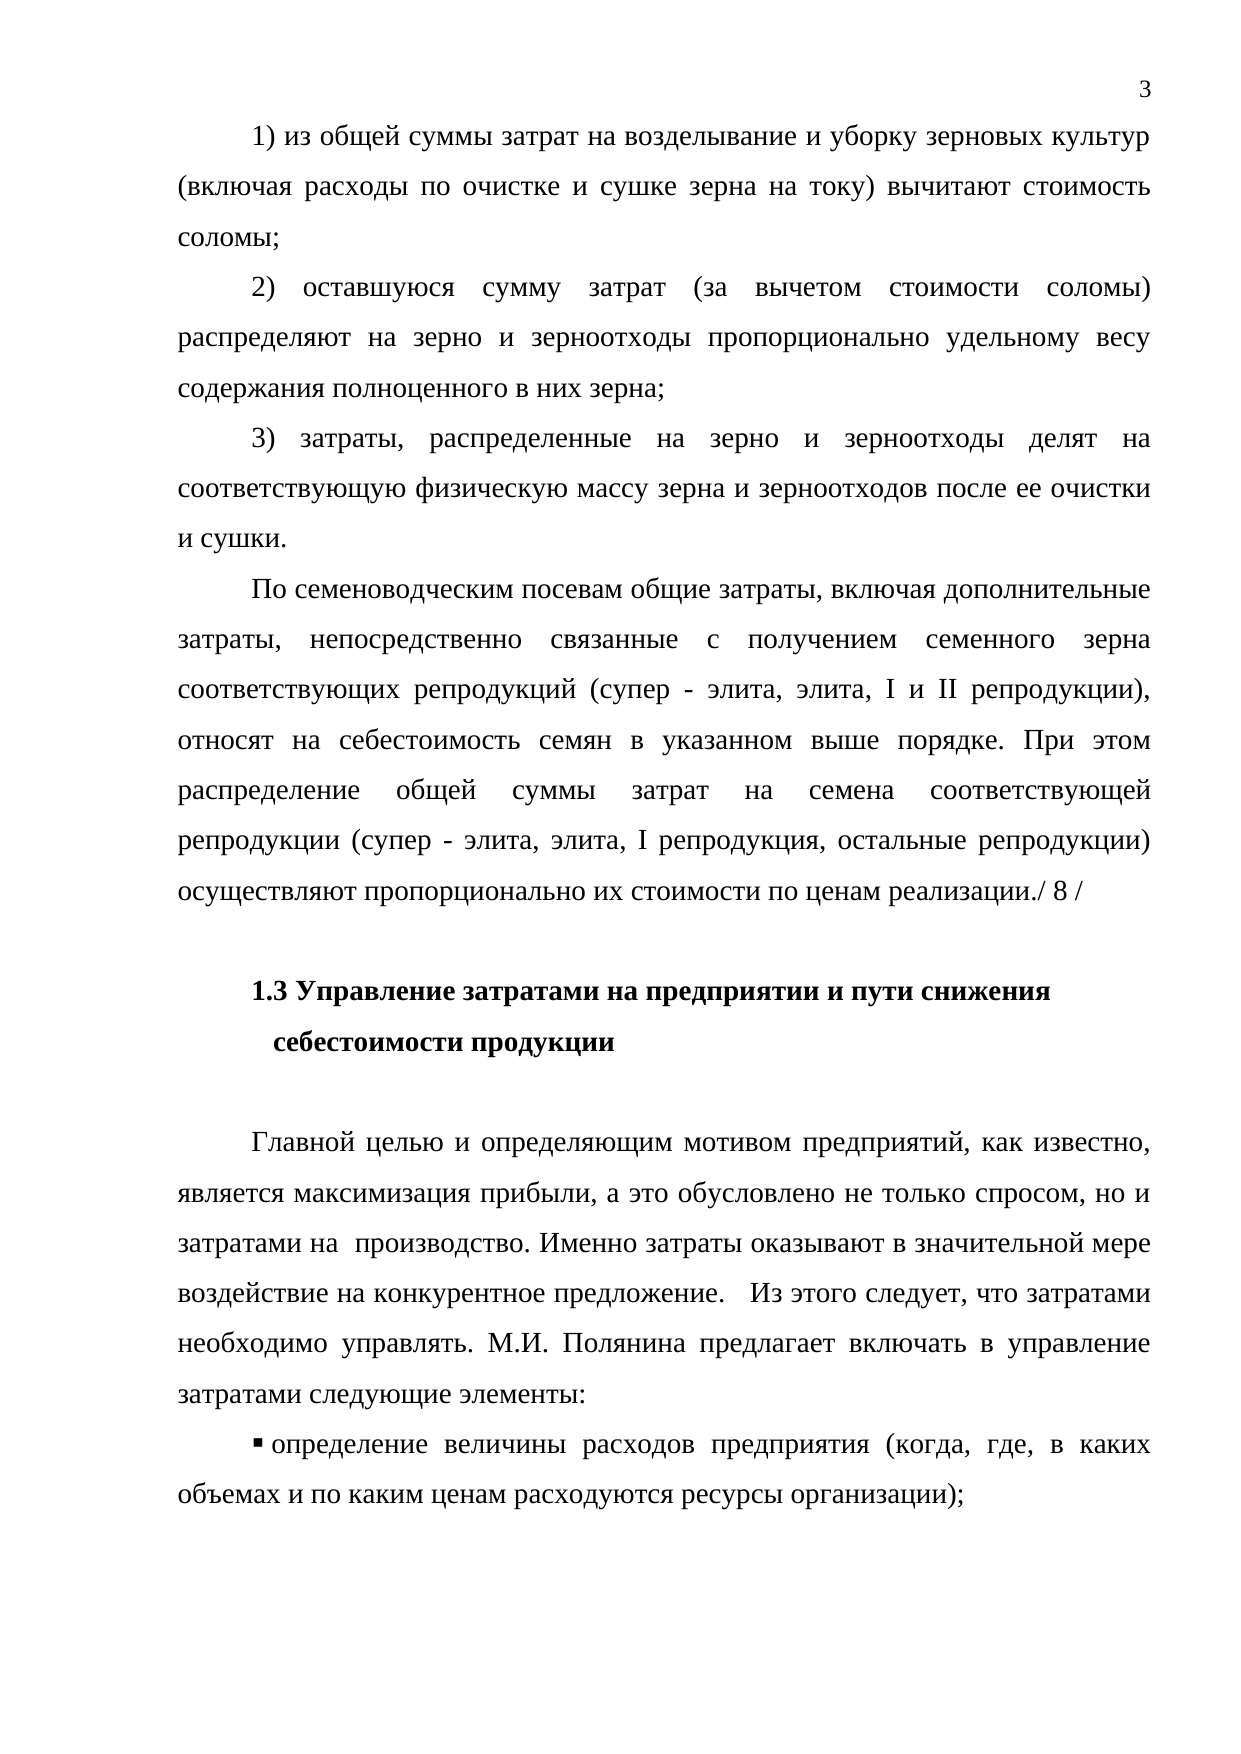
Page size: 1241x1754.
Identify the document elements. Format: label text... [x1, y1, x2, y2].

text 2) оставшуюся сумму затрат (за вычетом стоимости соломы) распределяют на зерно и зерноотходы пропорционально удельному весу содержания полноценного в них зерна; [177, 269, 1152, 403]
list определение величины расходов предприятия (когда, где, в каких объемах и по каким ценам расходуются ресурсы организации); [177, 1426, 1152, 1510]
text 1.3 Управление затратами на предприятии и пути снижения [177, 973, 1152, 1007]
text 1) из общей суммы затрат на возделывание и уборку зерновых культур (включая расходы по очистке и сушке зерна на току) вычитают стоимость соломы; [177, 118, 1152, 252]
text себестоимости продукции [177, 1024, 1152, 1057]
text По семеноводческим посевам общие затраты, включая дополнительные затраты, непосредственно связанные с получением семенного зерна соответствующих репродукций (супер - элита, элита, I и II репродукции), относят на себестоимость семян в указанном выше порядке. При этом распределение общей суммы затрат на семена соответствующей репродукции (супер - элита, элита, I репродукция, остальные репродукции) осуществляют пропорционально их стоимости по ценам реализации./ 8 / [177, 571, 1152, 906]
text Главной целью и определяющим мотивом предприятий, как известно, является максимизация прибыли, а это обусловлено не только спросом, но и затратами на производство. Именно затраты оказывают в значительной мере воздействие на конкурентное предложение. Из этого следует, что затратами необходимо управлять. М.И. Полянина предлагает включать в управление затратами следующие элементы: [177, 1124, 1152, 1409]
text 3) затраты, распределенные на зерно и зерноотходы делят на соответствующую физическую массу зерна и зерноотходов после ее очистки и сушки. [177, 420, 1152, 554]
